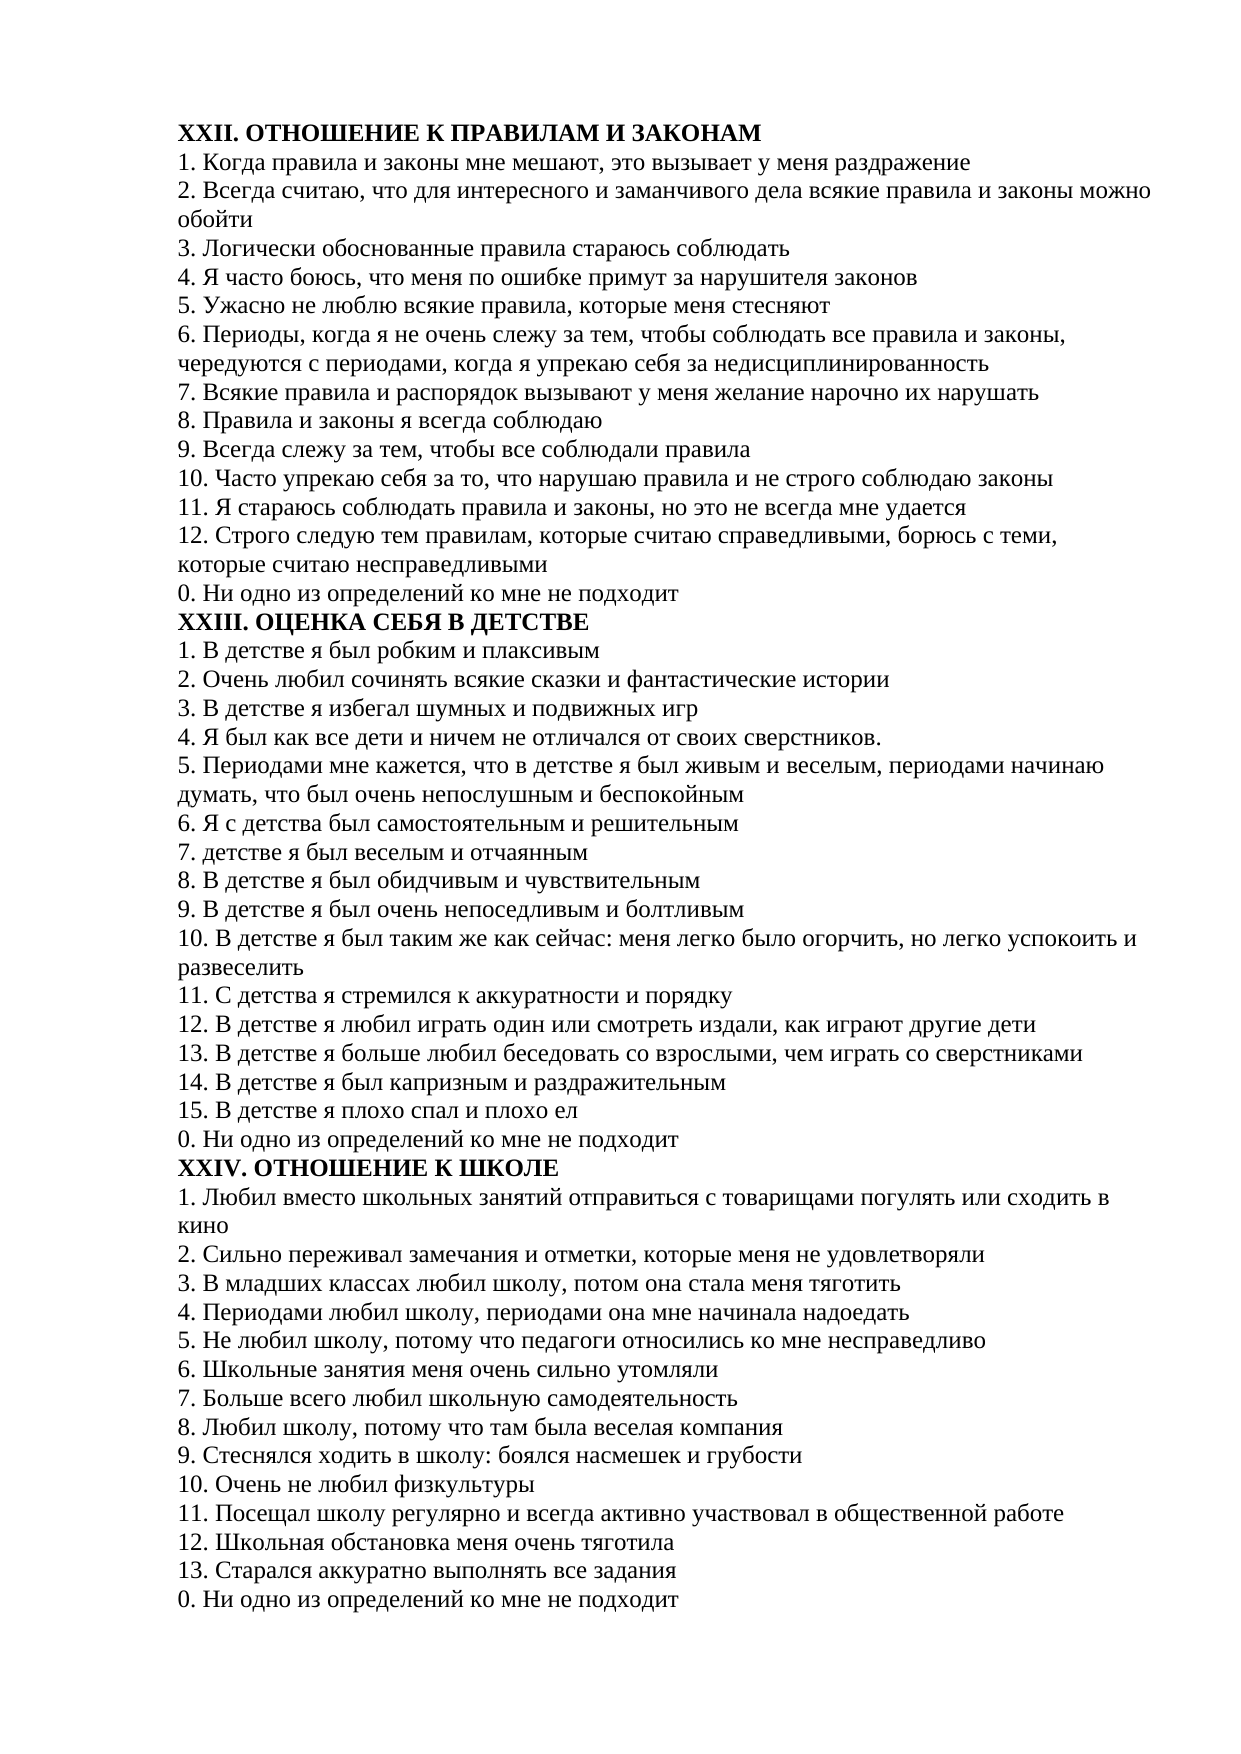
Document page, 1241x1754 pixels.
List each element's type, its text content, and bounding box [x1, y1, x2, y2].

text 6. Я с детства был самостоятельным и решительным [177, 808, 1152, 837]
text 12. В детстве я любил играть один или смотреть издали, как играют другие дети [177, 1009, 1152, 1038]
text 3. В детстве я избегал шумных и подвижных игр [177, 693, 1152, 722]
text XXIV. ОТНОШЕНИЕ К ШКОЛЕ [177, 1153, 1152, 1182]
text 7. детстве я был веселым и отчаянным [177, 837, 1152, 866]
text XXII. ОТНОШЕНИЕ К ПРАВИЛАМ И ЗАКОНАМ [177, 118, 1152, 147]
text 13. В детстве я больше любил беседовать со взрослыми, чем играть со сверстниками [177, 1038, 1152, 1067]
text 3. В младших классах любил школу, потом она стала меня тяготить [177, 1268, 1152, 1297]
text 4. Периодами любил школу, периодами она мне начинала надоедать [177, 1297, 1152, 1326]
text 6. Школьные занятия меня очень сильно утомляли [177, 1354, 1152, 1383]
text 2. Всегда считаю, что для интересного и заманчивого дела всякие правила и законы можно обойти [177, 176, 1152, 233]
text 7. Больше всего любил школьную самодеятельность [177, 1383, 1152, 1412]
text 5. Периодами мне кажется, что в детстве я был живым и веселым, периодами начинаю думать, что был очень непослушным и беспокойным [177, 751, 1152, 808]
text 7. Всякие правила и распорядок вызывают у меня желание нарочно их нарушать [177, 377, 1152, 406]
text 12. Строго следую тем правилам, которые считаю справедливыми, борюсь с теми, которые считаю несправедливыми [177, 521, 1152, 578]
text 15. В детстве я плохо спал и плохо ел [177, 1096, 1152, 1124]
text 3. Логически обоснованные правила стараюсь соблюдать [177, 233, 1152, 262]
text XXIII. ОЦЕНКА СЕБЯ В ДЕТСТВЕ [177, 607, 1152, 636]
text 9. Всегда слежу за тем, чтобы все соблюдали правила [177, 434, 1152, 463]
text 14. В детстве я был капризным и раздражительным [177, 1067, 1152, 1096]
text 1. Любил вместо школьных занятий отправиться с товарищами погулять или сходить в кино [177, 1182, 1152, 1239]
text 11. С детства я стремился к аккуратности и порядку [177, 981, 1152, 1009]
text 10. Очень не любил физкультуры [177, 1469, 1152, 1498]
text 5. Не любил школу, потому что педагоги относились ко мне несправедливо [177, 1326, 1152, 1354]
text 13. Старался аккуратно выполнять все задания [177, 1556, 1152, 1584]
text 1. Когда правила и законы мне мешают, это вызывает у меня раздражение [177, 147, 1152, 176]
text 9. В детстве я был очень непоседливым и болтливым [177, 894, 1152, 923]
text 0. Ни одно из определений ко мне не подходит [177, 1584, 1152, 1613]
text 5. Ужасно не люблю всякие правила, которые меня стесняют [177, 291, 1152, 319]
text 12. Школьная обстановка меня очень тяготила [177, 1527, 1152, 1556]
text 2. Очень любил сочинять всякие сказки и фантастические истории [177, 664, 1152, 693]
text 8. Любил школу, потому что там была веселая компания [177, 1412, 1152, 1441]
text 4. Я был как все дети и ничем не отличался от своих сверстников. [177, 722, 1152, 751]
text 10. Часто упрекаю себя за то, что нарушаю правила и не строго соблюдаю законы [177, 463, 1152, 492]
text 0. Ни одно из определений ко мне не подходит [177, 1124, 1152, 1153]
text 8. Правила и законы я всегда соблюдаю [177, 406, 1152, 434]
text 9. Стеснялся ходить в школу: боялся насмешек и грубости [177, 1441, 1152, 1469]
text 0. Ни одно из определений ко мне не подходит [177, 578, 1152, 607]
text 10. В детстве я был таким же как сейчас: меня легко было огорчить, но легко успокоить и развеселить [177, 923, 1152, 981]
text 2. Сильно переживал замечания и отметки, которые меня не удовлетворяли [177, 1239, 1152, 1268]
text 11. Я стараюсь соблюдать правила и законы, но это не всегда мне удается [177, 492, 1152, 521]
text 6. Периоды, когда я не очень слежу за тем, чтобы соблюдать все правила и законы, чередуются с периодами, когда я упрекаю себя за недисциплинированность [177, 319, 1152, 377]
text 8. В детстве я был обидчивым и чувствительным [177, 866, 1152, 894]
text 11. Посещал школу регулярно и всегда активно участвовал в общественной работе [177, 1498, 1152, 1527]
text 4. Я часто боюсь, что меня по ошибке примут за нарушителя законов [177, 262, 1152, 291]
text 1. В детстве я был робким и плаксивым [177, 636, 1152, 664]
